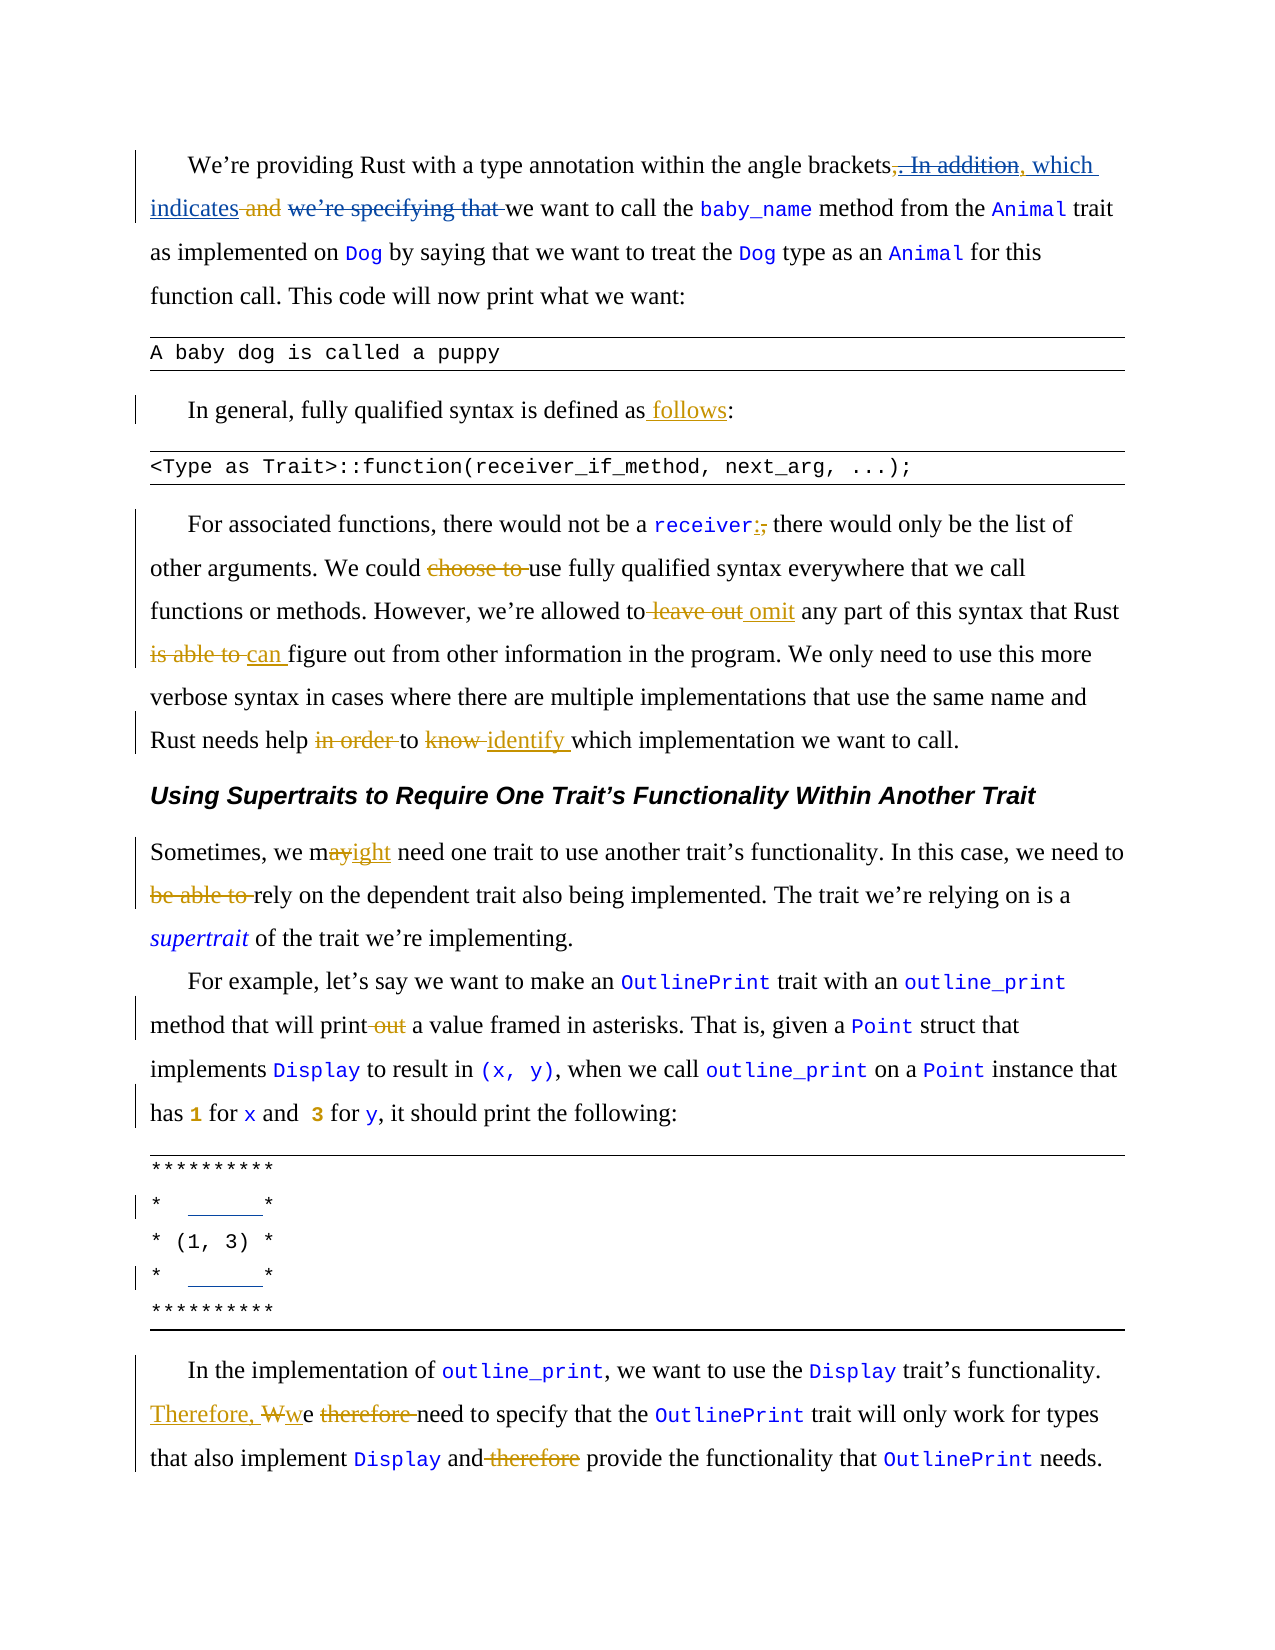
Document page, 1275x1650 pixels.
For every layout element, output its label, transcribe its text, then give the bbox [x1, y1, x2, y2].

text * * [150, 1195, 1125, 1219]
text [150, 1355, 1125, 1472]
text For associated functions, there would not be a receiver there would only be the list of other arguments. We could use fully qualified syntax everywhere that we call functions or methods. However, we’re allowed to any part of this syntax that Rust figure out from other information in the program. We only need to use this more verbose syntax in cases where there are multiple implementations that use the same name and Rust needs help to which implementation we want to call. [150, 509, 1125, 754]
text ********** [150, 1302, 1125, 1329]
text Using Supertraits to Require One Trait’s Functionality Within Another Trait [150, 781, 1125, 810]
text For example, let’s say we want to make an OutlinePrint trait with an outline_print method that will print a value framed in asterisks. That is, given a Point struct that implements Display to result in (x, y), when we call outline_print on a Point instance that has 1 for x and 3 for y, it should print the following: [150, 966, 1125, 1127]
text A baby dog is called a puppy [150, 338, 1125, 370]
text * * [150, 1266, 1125, 1290]
text Sometimes, we m need one trait to use another trait’s functionality. In this case, we need to rely on the dependent trait also being implemented. The trait we’re relying on is a supertrait of the trait we’re implementing. [150, 837, 1125, 952]
text <Type as Trait>::function(receiver_if_method, next_arg, ...); [150, 452, 1125, 484]
text * (1, 3) * [150, 1231, 1125, 1254]
text We’re providing Rust with a type annotation within the angle brackets we want to call the baby_name method from the Animal trait as implemented on Dog by saying that we want to treat the Dog type as an Animal for this function call. This code will now print what we want: [150, 150, 1125, 310]
text ********** [150, 1156, 1125, 1184]
text In general, fully qualified syntax is defined as: [150, 395, 1125, 424]
